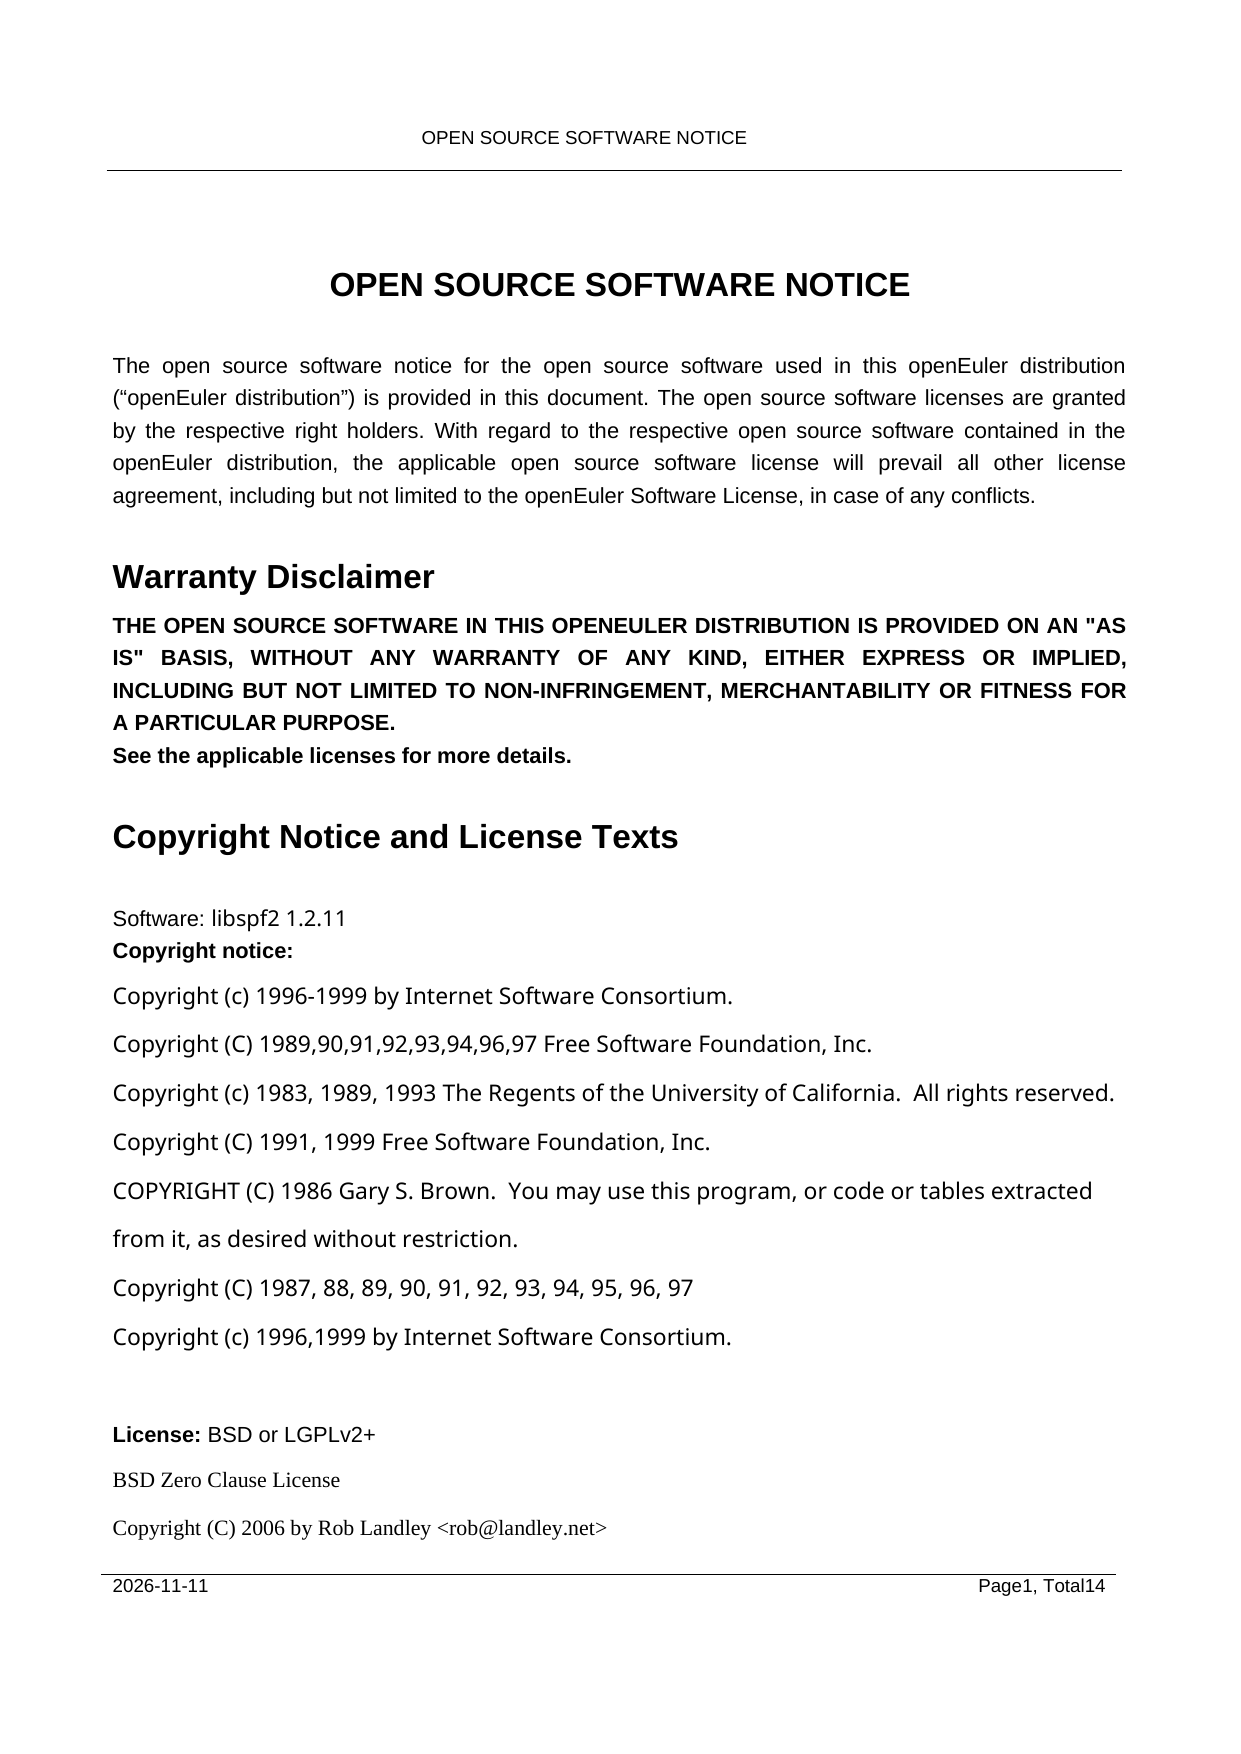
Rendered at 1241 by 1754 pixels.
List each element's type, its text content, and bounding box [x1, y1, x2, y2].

text License: BSD or LGPLv2+ [112, 1418, 1128, 1450]
text OPEN SOURCE SOFTWARE NOTICE [112, 251, 1128, 316]
text Warranty Disclaimer [112, 544, 1128, 609]
text The open source software notice for the open source software used in this openEuler distribution (“openEuler distribution”) is provided in this document. The open source software licenses are granted by the respective right holders. With regard to the respective open source software contained in the openEuler distribution, the applicable open source software license will prevail all other license agreement, including but not limited to the openEuler Software License, in case of any conflicts. [112, 349, 1128, 511]
text Software: libspf2 1.2.11 [112, 901, 1128, 934]
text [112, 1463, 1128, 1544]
text THE OPEN SOURCE SOFTWARE IN THIS OPENEULER DISTRIBUTION IS PROVIDED ON AN "AS IS" BASIS, WITHOUT ANY WARRANTY OF ANY KIND, EITHER EXPRESS OR IMPLIED, INCLUDING BUT NOT LIMITED TO NON-INFRINGEMENT, MERCHANTABILITY OR FITNESS FOR A PARTICULAR PURPOSE. See the applicable licenses for more details. [112, 609, 1128, 771]
text Copyright notice: [112, 934, 1128, 966]
text Copyright Notice and License Texts [112, 804, 1128, 869]
text Copyright (c) 1996-1999 by Internet Software Consortium. Copyright (C) 1989,90,91,92,93,94,96,97 Free Software Foundation, Inc. Copyright (c) 1983, 1989, 1993 The Regents of the University of California. All rights reserved. Copyright (C) 1991, 1999 Free Software Foundation, Inc. COPYRIGHT (C) 1986 Gary S. Brown. You may use this program, or code or tables extracted from it, as desired without restriction. Copyright (C) 1987, 88, 89, 90, 91, 92, 93, 94, 95, 96, 97 Copyright (c) 1996,1999 by Internet Software Consortium. [112, 979, 1128, 1402]
